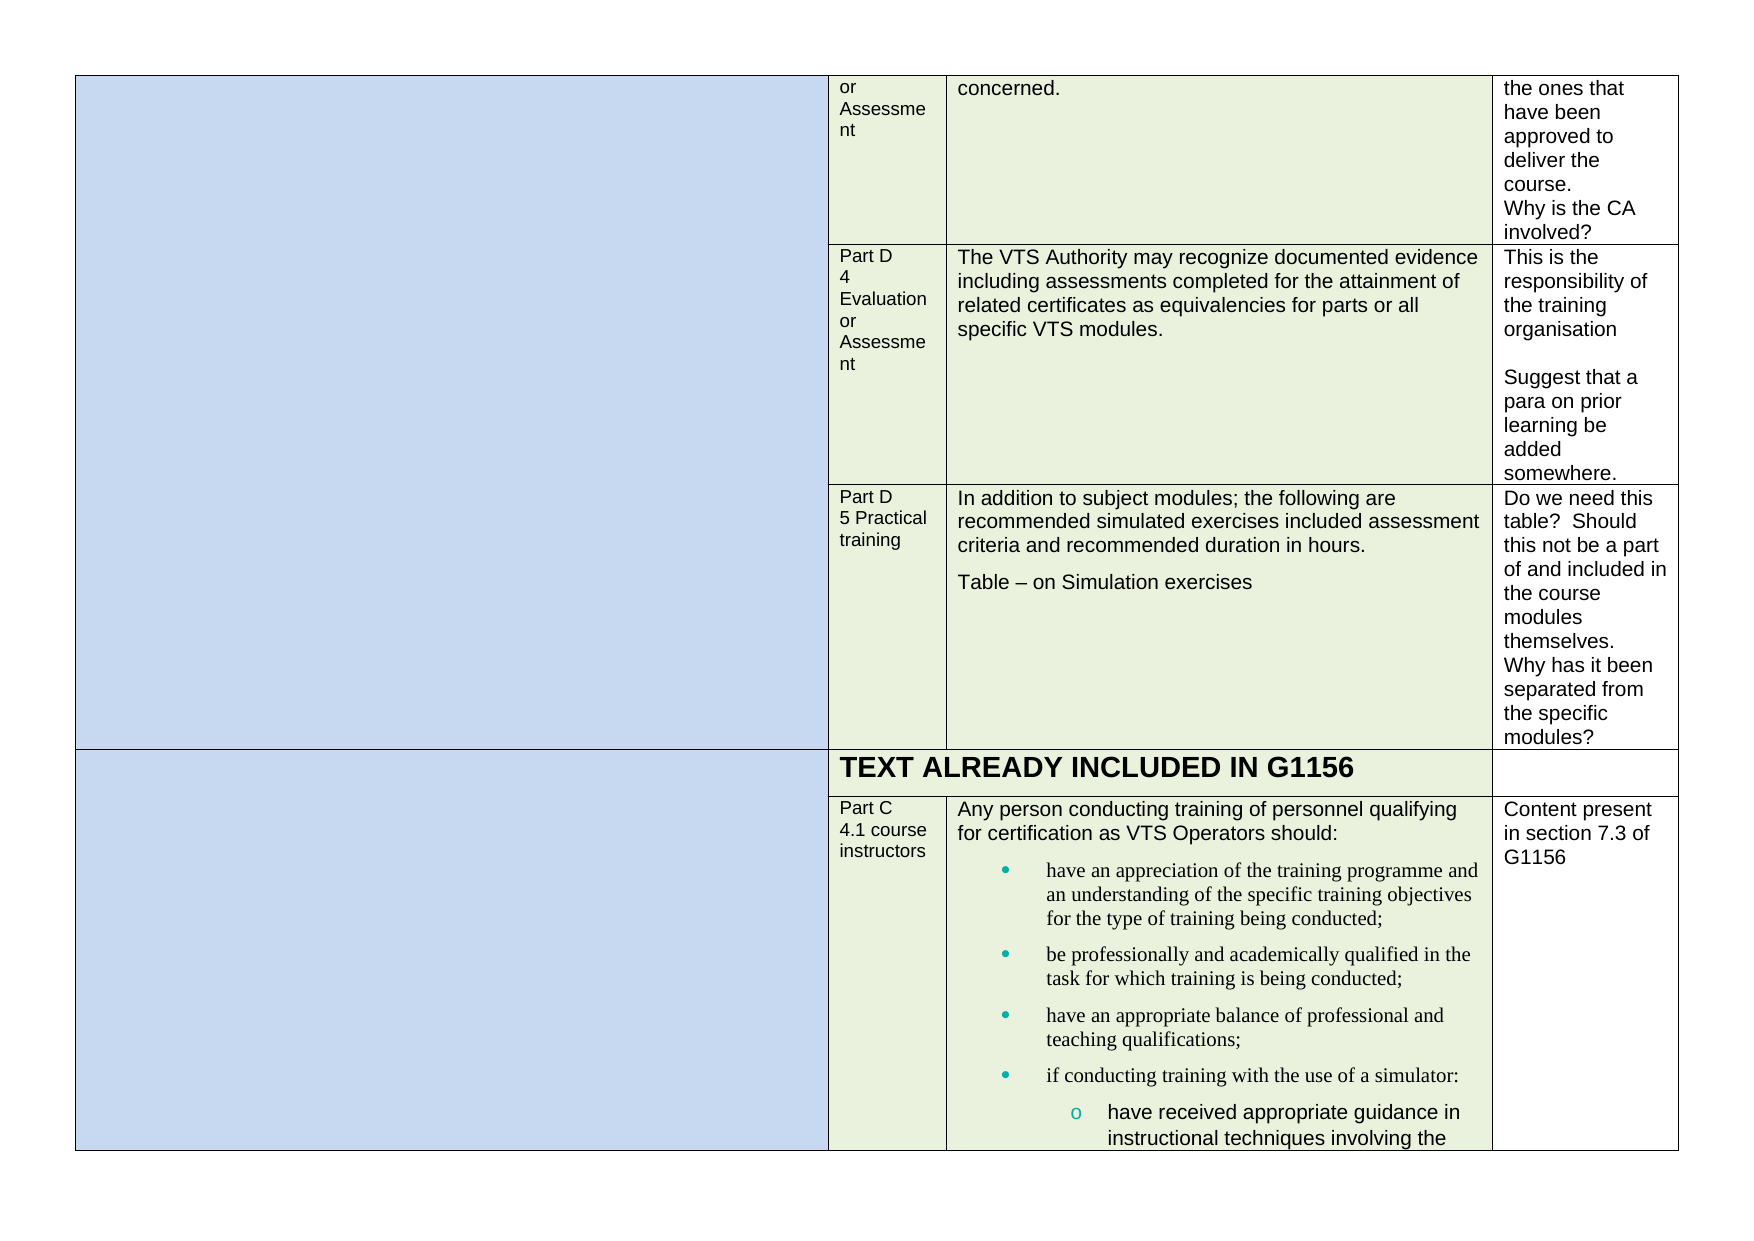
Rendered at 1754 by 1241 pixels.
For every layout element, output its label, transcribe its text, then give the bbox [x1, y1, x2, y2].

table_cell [1493, 797, 1678, 1150]
table_cell TEXT ALREADY INCLUDED IN G1156 [829, 750, 1492, 796]
table_cell [1493, 750, 1678, 796]
table_cell Part D 5 Practical training [829, 485, 946, 749]
table_cell [76, 750, 828, 1150]
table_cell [947, 797, 1492, 1150]
table_cell In addition to subject modules; the following are recommended simulated exercises included assessment criteria and recommended duration in hours. Table – on Simulation exercises [947, 485, 1492, 749]
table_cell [829, 797, 946, 1150]
table_cell The VTS Authority may recognize documented evidence including assessments completed for the attainment of related certificates as equivalencies for parts or all specific VTS modules. [947, 245, 1492, 484]
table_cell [1493, 76, 1678, 244]
table_cell Do we need this table? Should this not be a part of and included in the course modules themselves. Why has it been separated from the specific modules? [1493, 485, 1678, 749]
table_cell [829, 76, 946, 244]
table_cell This is the responsibility of the training organisation Suggest that a para on prior learning be added somewhere. [1493, 245, 1678, 484]
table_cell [947, 76, 1492, 244]
table_cell Part D 4 Evaluation or Assessment [829, 245, 946, 484]
